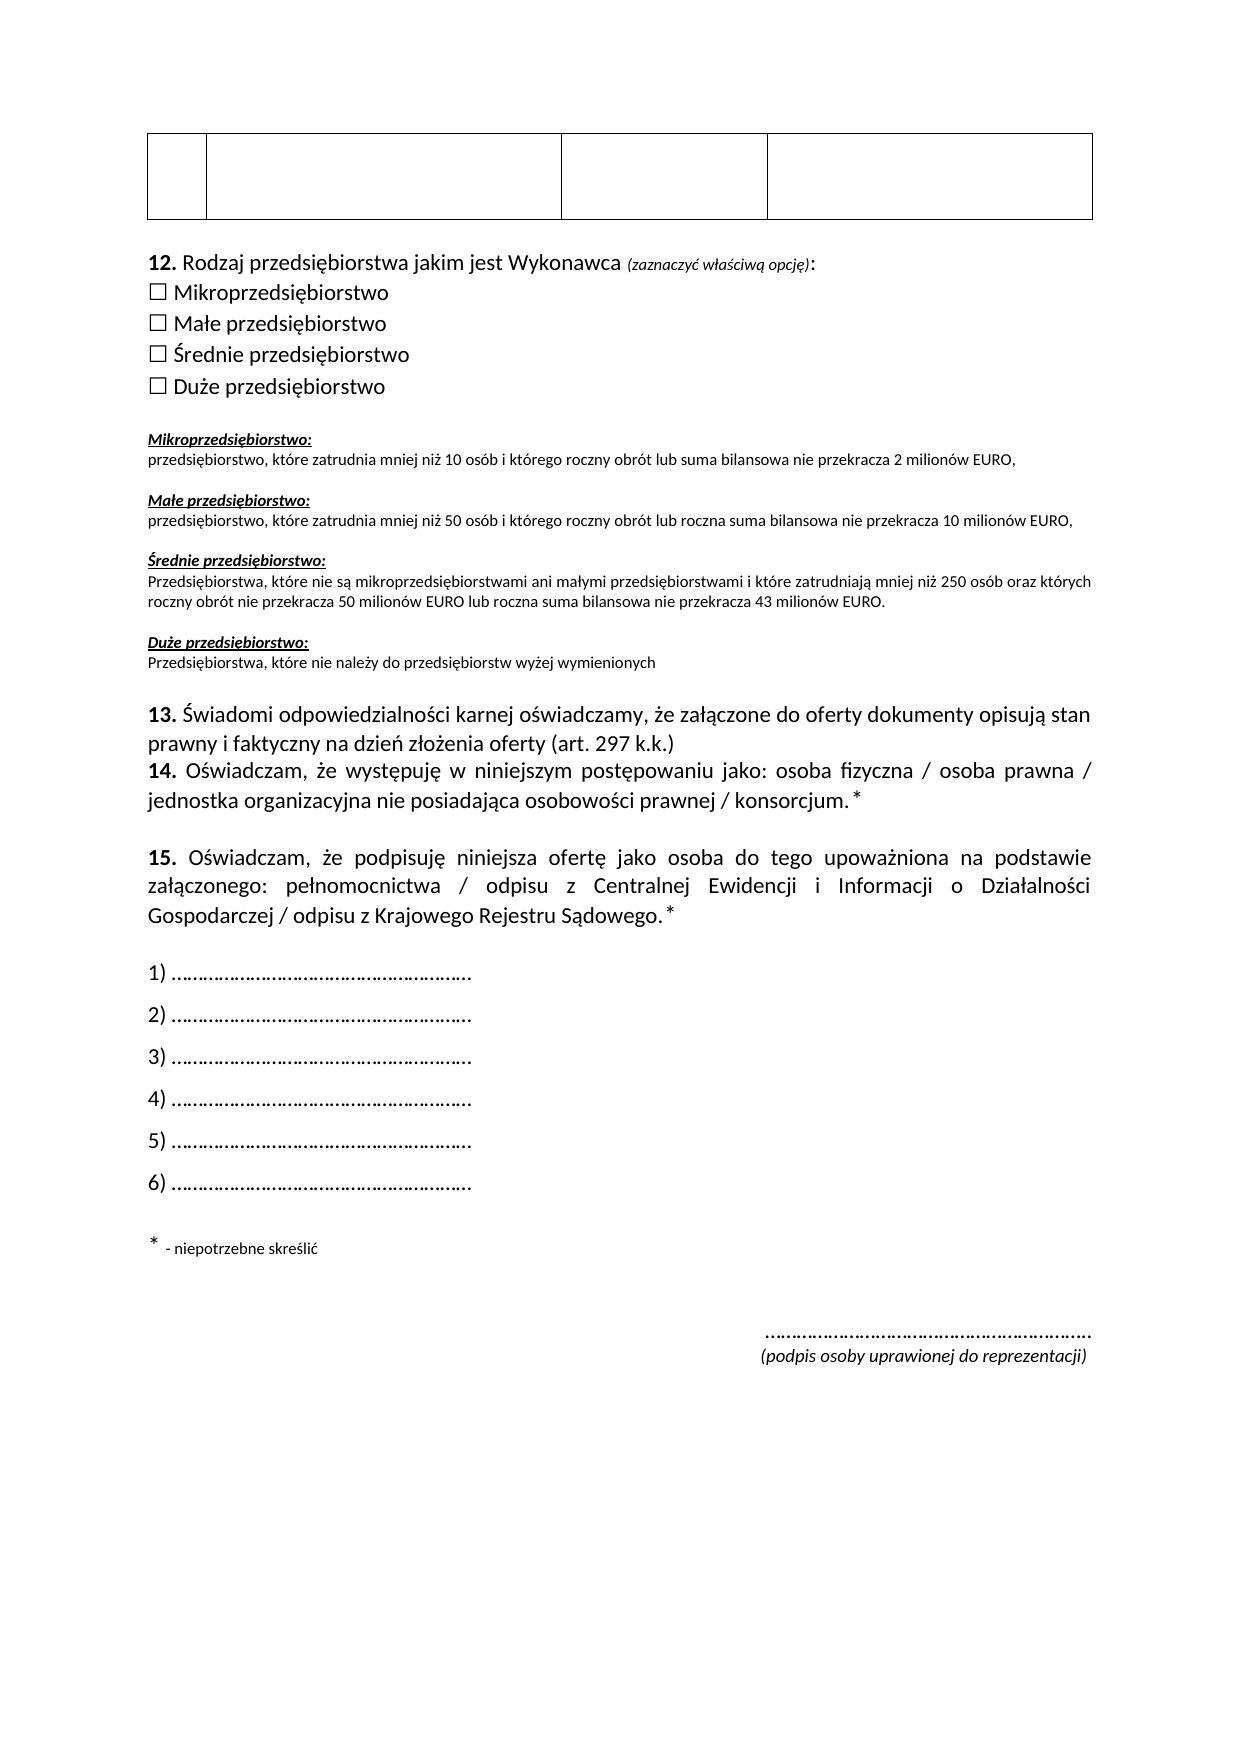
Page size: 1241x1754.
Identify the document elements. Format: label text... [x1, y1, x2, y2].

text 4) ………………………………………………… [148, 1084, 1093, 1112]
text Średnie przedsiębiorstwo: [148, 551, 1093, 571]
text Mikroprzedsiębiorstwo: [148, 429, 1093, 449]
table_cell [768, 134, 1092, 219]
text 14. Oświadczam, że występuję w niniejszym postępowaniu jako: osoba fizyczna / osoba prawna / jednostka organizacyjna nie posiadająca osobowości prawnej / konsorcjum.* [148, 757, 1093, 815]
text przedsiębiorstwo, które zatrudnia mniej niż 10 osób i którego roczny obrót lub suma bilansowa nie przekracza 2 milionów EURO, [148, 449, 1093, 469]
text …………………………………………………….. [148, 1317, 1093, 1344]
text Duże przedsiębiorstwo [148, 369, 1093, 401]
text (podpis osoby uprawionej do reprezentacji) [148, 1344, 1093, 1367]
text Przedsiębiorstwa, które nie są mikroprzedsiębiorstwami ani małymi przedsiębiorstwami i które zatrudniają mniej niż 250 osób oraz których roczny obrót nie przekracza 50 milionów EURO lub roczna suma bilansowa nie przekracza 43 milionów EURO. [148, 571, 1093, 612]
text 3) ………………………………………………… [148, 1042, 1093, 1070]
text Duże przedsiębiorstwo: [148, 632, 1093, 652]
text Mikroprzedsiębiorstwo [148, 276, 1093, 307]
text 6) ………………………………………………… [148, 1168, 1093, 1196]
text Małe przedsiębiorstwo [148, 307, 1093, 338]
text 15. Oświadczam, że podpisuję niniejsza ofertę jako osoba do tego upoważniona na podstawie załączonego: pełnomocnictwa / odpisu z Centralnej Ewidencji i Informacji o Działalności Gospodarczej / odpisu z Krajowego Rejestru Sądowego.* [148, 843, 1093, 930]
text przedsiębiorstwo, które zatrudnia mniej niż 50 osób i którego roczny obrót lub roczna suma bilansowa nie przekracza 10 milionów EURO, [148, 510, 1093, 530]
table_cell [562, 134, 767, 219]
table_cell [207, 134, 561, 219]
text Małe przedsiębiorstwo: [148, 490, 1093, 510]
text 13. Świadomi odpowiedzialności karnej oświadczamy, że załączone do oferty dokumenty opisują stan prawny i faktyczny na dzień złożenia oferty (art. 297 k.k.) [148, 701, 1093, 757]
text 5) ………………………………………………… [148, 1126, 1093, 1154]
text * - niepotrzebne skreślić [148, 1230, 1093, 1261]
text Średnie przedsiębiorstwo [148, 338, 1093, 369]
text 12. Rodzaj przedsiębiorstwa jakim jest Wykonawca (zaznaczyć właściwą opcję): [148, 248, 1093, 276]
text 2) ………………………………………………… [148, 1000, 1093, 1028]
text 1) ………………………………………………… [148, 958, 1093, 986]
text Przedsiębiorstwa, które nie należy do przedsiębiorstw wyżej wymienionych [148, 652, 1093, 673]
table_cell [148, 134, 206, 219]
